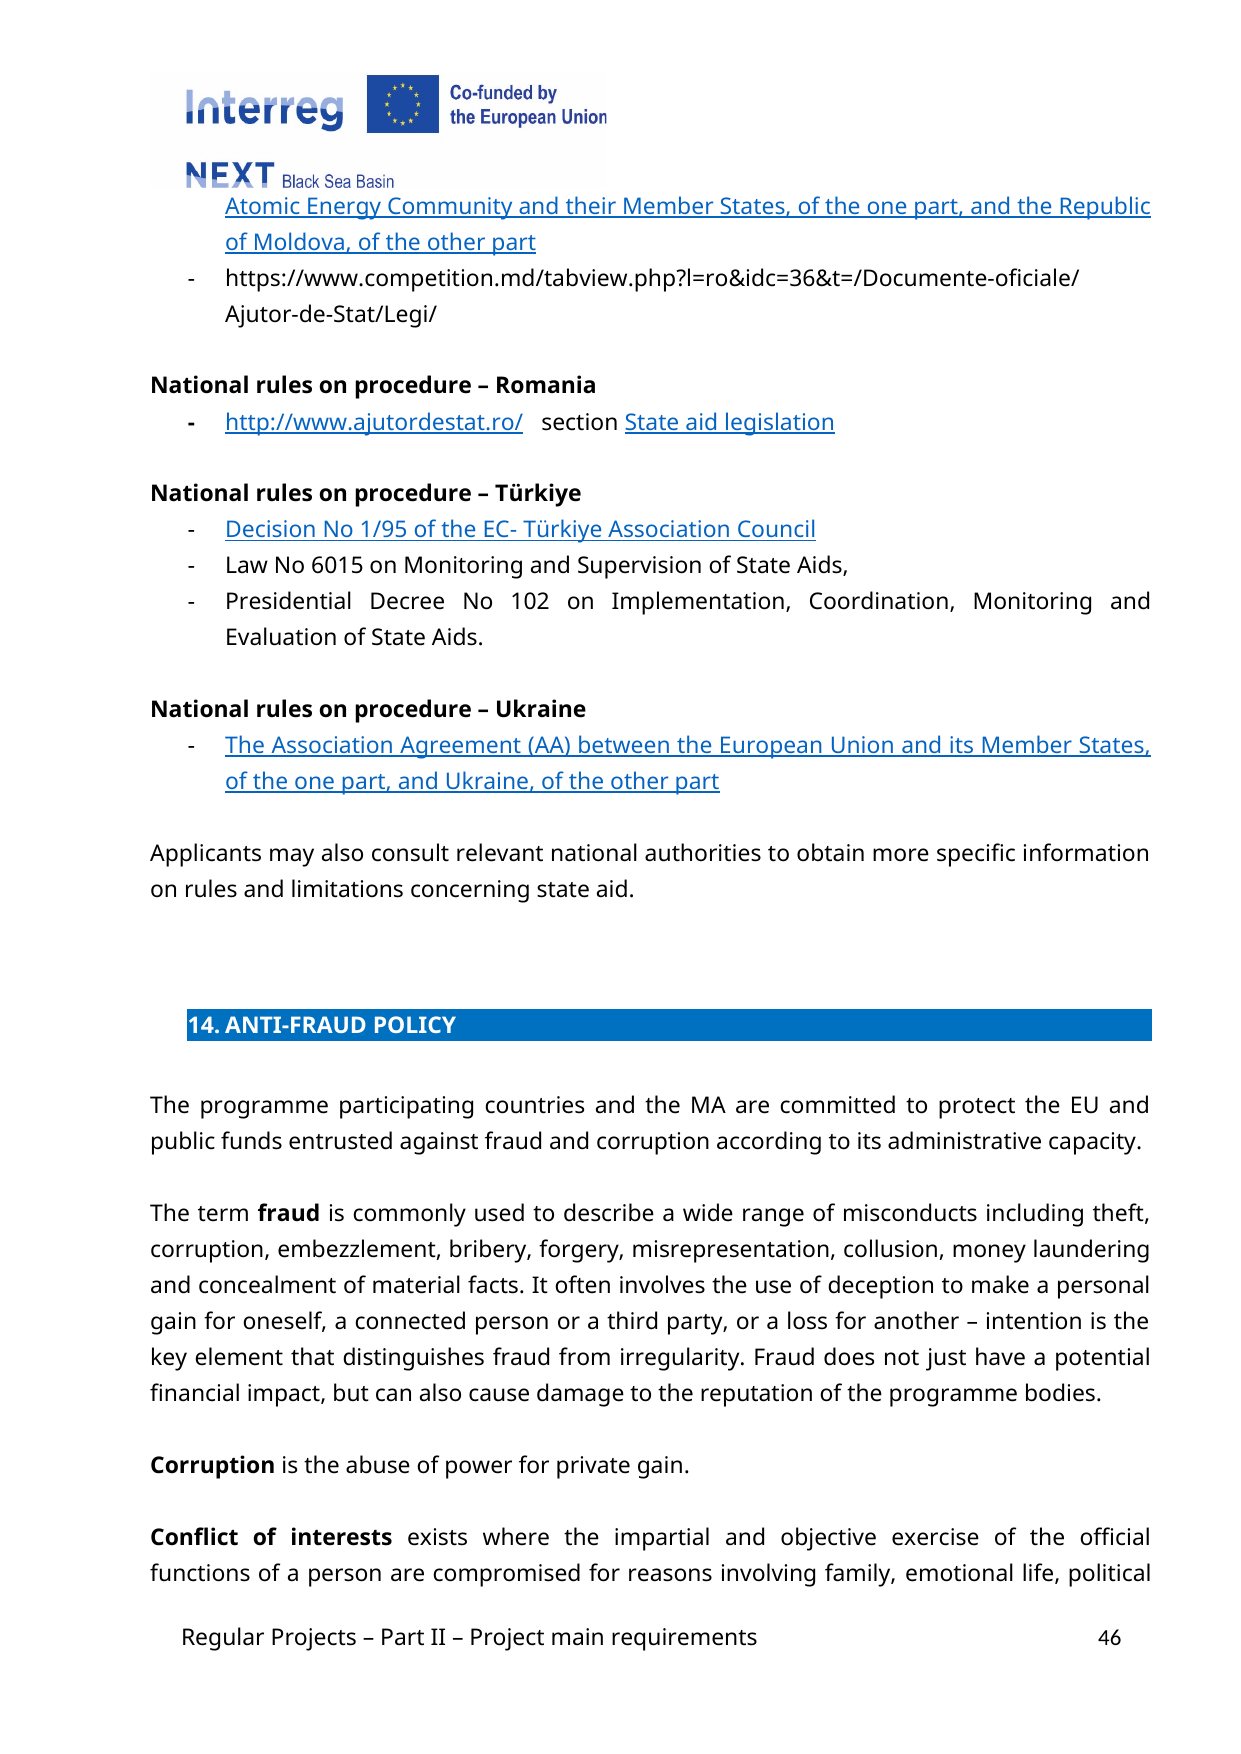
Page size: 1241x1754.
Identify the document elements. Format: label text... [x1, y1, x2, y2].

text Corruption is the abuse of power for private gain. [150, 1449, 1152, 1480]
text Applicants may also consult relevant national authorities to obtain more specific information on rules and limitations concerning state aid. [150, 837, 1152, 904]
list ANTI-FRAUD POLICY [187, 1009, 1152, 1041]
list Presidential Decree No 102 on Implementation, Coordination, Monitoring and Evaluation of State Aids. [187, 585, 1152, 652]
list The Association Agreement (AA) between the European Union and its Member States, of the one part, and Ukraine, of the other part [187, 729, 1152, 796]
text The programme participating countries and the MA are committed to protect the EU and public funds entrusted against fraud and corruption according to its administrative capacity. [150, 1089, 1152, 1156]
text National rules on procedure – Ukraine [150, 693, 1152, 724]
text The term fraud is commonly used to describe a wide range of misconducts including theft, corruption, embezzlement, bribery, forgery, misrepresentation, collusion, money laundering and concealment of material facts. It often involves the use of deception to make a personal gain for oneself, a connected person or a third party, or a loss for another – intention is the key element that distinguishes fraud from irregularity. Fraud does not just have a potential financial impact, but can also cause damage to the reputation of the programme bodies. [150, 1197, 1152, 1408]
list http://www.ajutordestat.ro/ section State aid legislation [187, 405, 1152, 437]
text National rules on procedure – Romania [150, 369, 1152, 401]
text National rules on procedure – Türkiye [150, 477, 1152, 508]
list https://www.competition.md/tabview.php?l=ro&idc=36&t=/Documente-oficiale/Ajutor-de-Stat/Legi/ [187, 262, 1152, 329]
list Law No 6015 on Monitoring and Supervision of State Aids, [187, 549, 1152, 580]
list Decision No 1/95 of the EC- Türkiye Association Council [187, 513, 1152, 544]
picture [150, 73, 607, 188]
